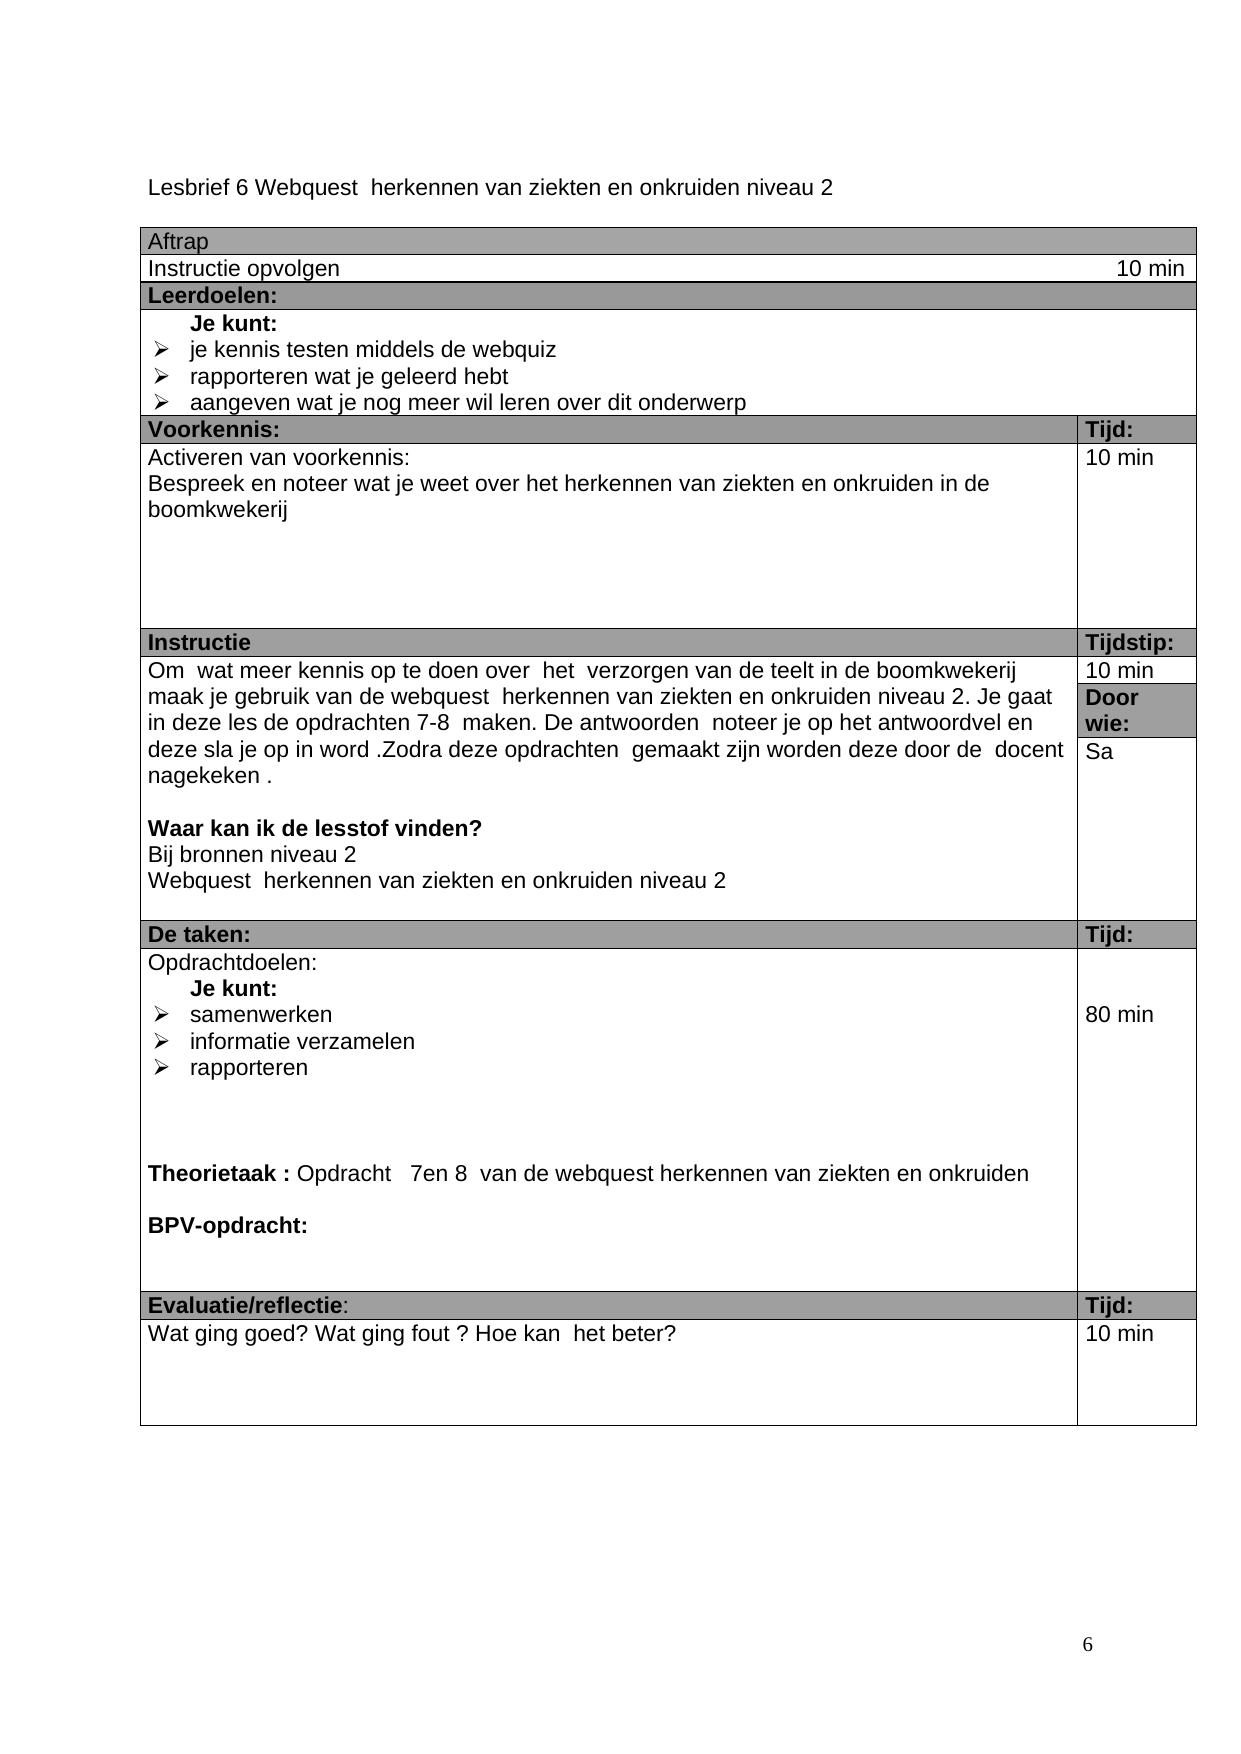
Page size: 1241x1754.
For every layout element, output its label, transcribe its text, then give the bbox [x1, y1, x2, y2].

text Lesbrief 6 Webquest herkennen van ziekten en onkruiden niveau 2 [148, 174, 1093, 200]
table_cell Opdrachtdoelen: Je kunt: samenwerken informatie verzamelen rapporteren Theorietaak : Opdracht 7en 8 van de webquest herkennen van ziekten en onkruiden BPV-opdracht: [141, 949, 1077, 1291]
table_cell Je kunt: je kennis testen middels de webquiz rapporteren wat je geleerd hebt aangeven wat je nog meer wil leren over dit onderwerp [141, 310, 1196, 415]
table_cell Evaluatie/reflectie: [141, 1292, 1077, 1319]
table_cell Instructie opvolgen 10 min [141, 255, 1196, 281]
table_cell Tijd: [1078, 416, 1196, 443]
table_cell Instructie [141, 629, 1077, 656]
table_cell Om wat meer kennis op te doen over het verzorgen van de teelt in de boomkwekerij maak je gebruik van de webquest herkennen van ziekten en onkruiden niveau 2. Je gaat in deze les de opdrachten 7-8 maken. De antwoorden noteer je op het antwoordvel en deze sla je op in word .Zodra deze opdrachten gemaakt zijn worden deze door de docent nagekeken . Waar kan ik de lesstof vinden? Bij bronnen niveau 2 Webquest herkennen van ziekten en onkruiden niveau 2 [141, 657, 1077, 920]
table_cell Tijd: [1078, 1292, 1196, 1319]
table_cell Activeren van voorkennis: Bespreek en noteer wat je weet over het herkennen van ziekten en onkruiden in de boomkwekerij [141, 444, 1077, 628]
table_cell Tijd: [1078, 921, 1196, 948]
table_cell 10 min [1078, 1320, 1196, 1425]
table_cell Leerdoelen: [141, 283, 1196, 309]
table_cell Voorkennis: [141, 416, 1077, 443]
table_cell 10 min [1078, 657, 1196, 683]
table_cell Tijdstip: [1078, 629, 1196, 656]
table_cell Sa [1078, 738, 1196, 920]
table_header Aftrap [141, 228, 1196, 254]
table_cell De taken: [141, 921, 1077, 948]
table_cell Door wie: [1078, 684, 1196, 737]
table_cell 80 min [1078, 949, 1196, 1291]
table_cell Wat ging goed? Wat ging fout ? Hoe kan het beter? [141, 1320, 1077, 1425]
table_cell 10 min [1078, 444, 1196, 628]
